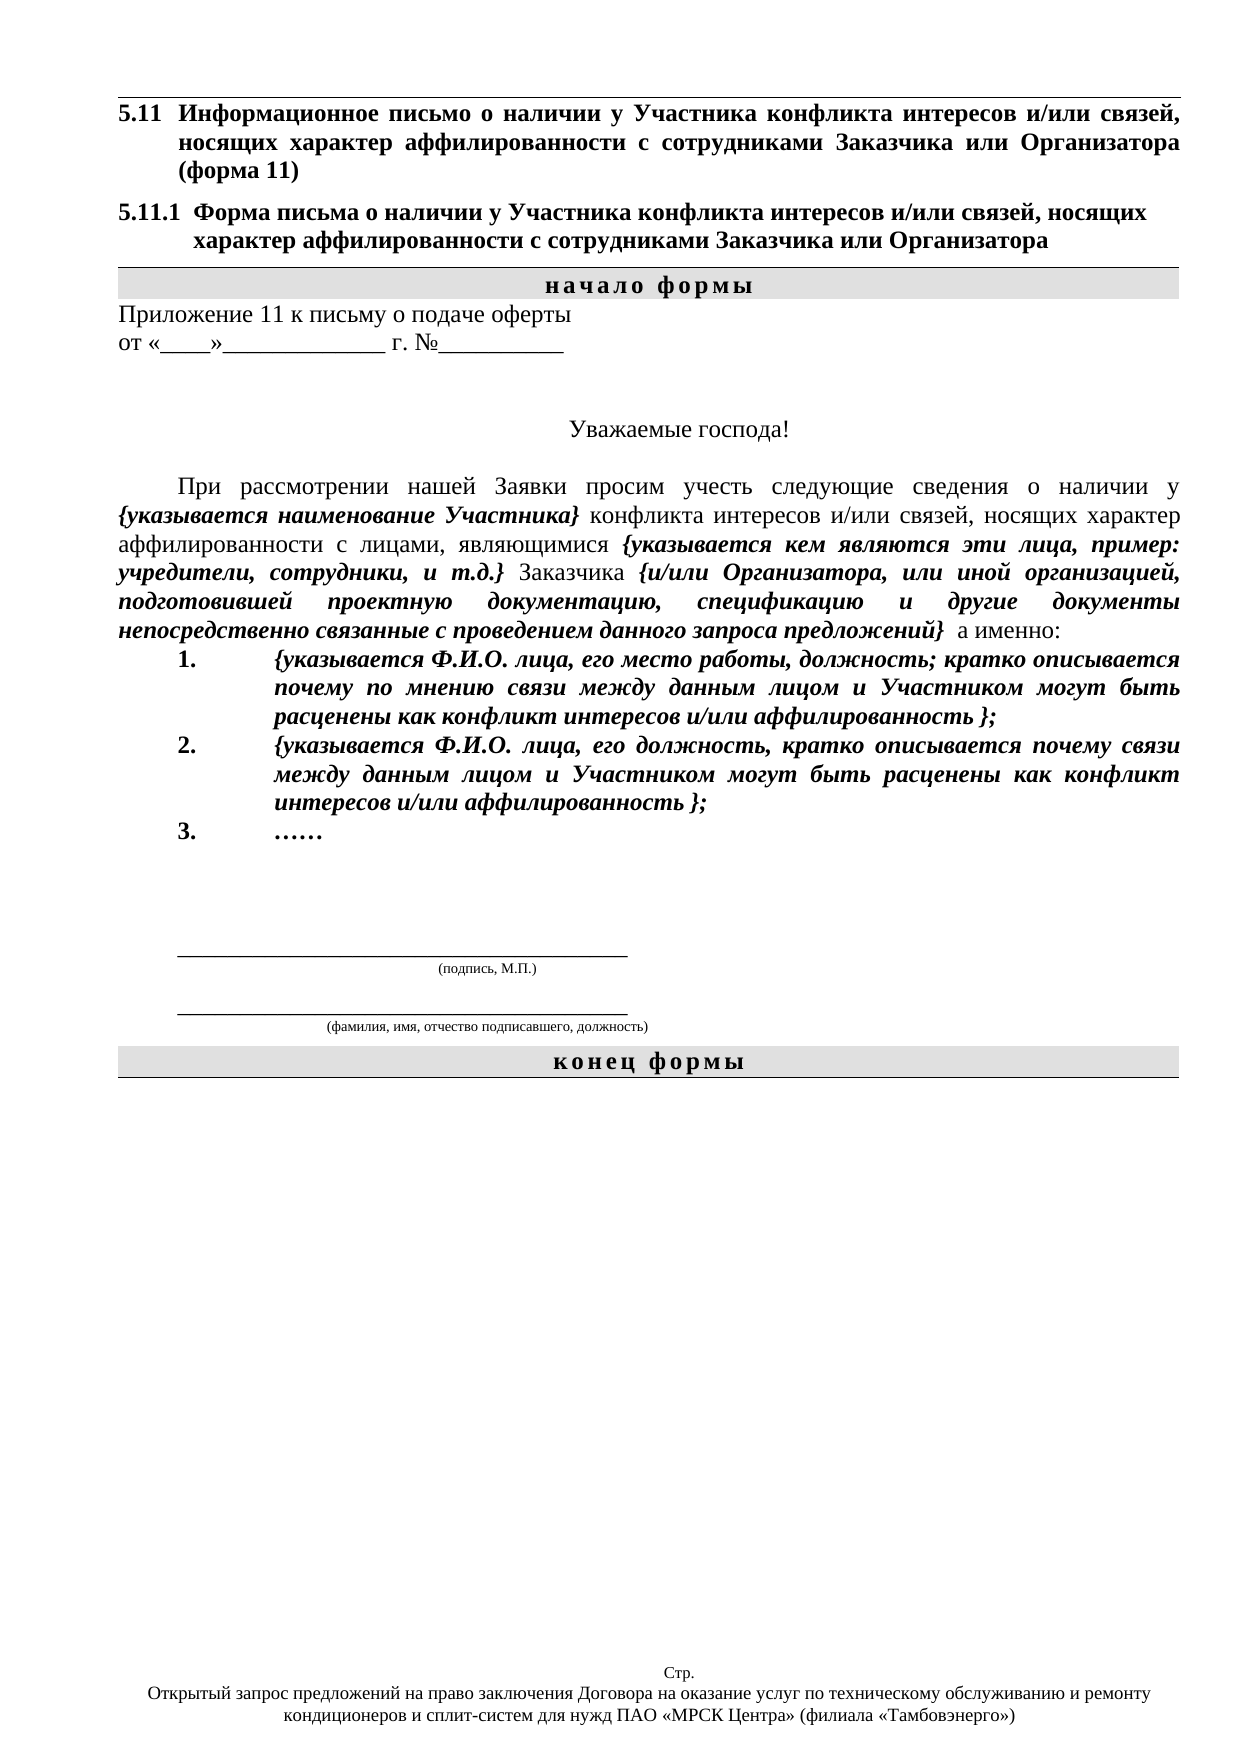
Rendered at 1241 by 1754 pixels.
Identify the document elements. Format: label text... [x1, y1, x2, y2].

list …… [177, 816, 1181, 845]
text ____________________________________ [118, 931, 1181, 960]
text (подпись, М.П.) [118, 960, 797, 989]
subtitle Форма письма о наличии у Участника конфликта интересов и/или связей, носящих характер аффилированности с сотрудниками Заказчика или Организатора [118, 197, 1181, 254]
list {указывается Ф.И.О. лица, его место работы, должность; кратко описывается почему по мнению связи между данным лицом и Участником могут быть расценены как конфликт интересов и/или аффилированность }; [177, 644, 1181, 730]
text Приложение 11 к письму о подаче оферты от «____»_____________ г. №__________ [118, 299, 1181, 356]
text конец формы [118, 1046, 1179, 1077]
subtitle Информационное письмо о наличии у Участника конфликта интересов и/или связей, носящих характер аффилированности с сотрудниками Заказчика или Организатора (форма 11) [118, 98, 1181, 184]
text ____________________________________ [118, 989, 1181, 1017]
text начало формы [118, 268, 1179, 299]
list {указывается Ф.И.О. лица, его должность, кратко описывается почему связи между данным лицом и Участником могут быть расценены как конфликт интересов и/или аффилированность }; [177, 730, 1181, 816]
text Уважаемые господа! [118, 414, 1181, 442]
text (фамилия, имя, отчество подписавшего, должность) [118, 1017, 797, 1046]
text При рассмотрении нашей Заявки просим учесть следующие сведения о наличии у {указывается наименование Участника} конфликта интересов и/или связей, носящих характер аффилированности с лицами, являющимися {указывается кем являются эти лица, пример: учредители, сотрудники, и т.д.} Заказчика {и/или Организатора, или иной организацией, подготовившей проектную документацию, спецификацию и другие документы непосредственно связанные с проведением данного запроса предложений} а именно: [118, 471, 1181, 644]
